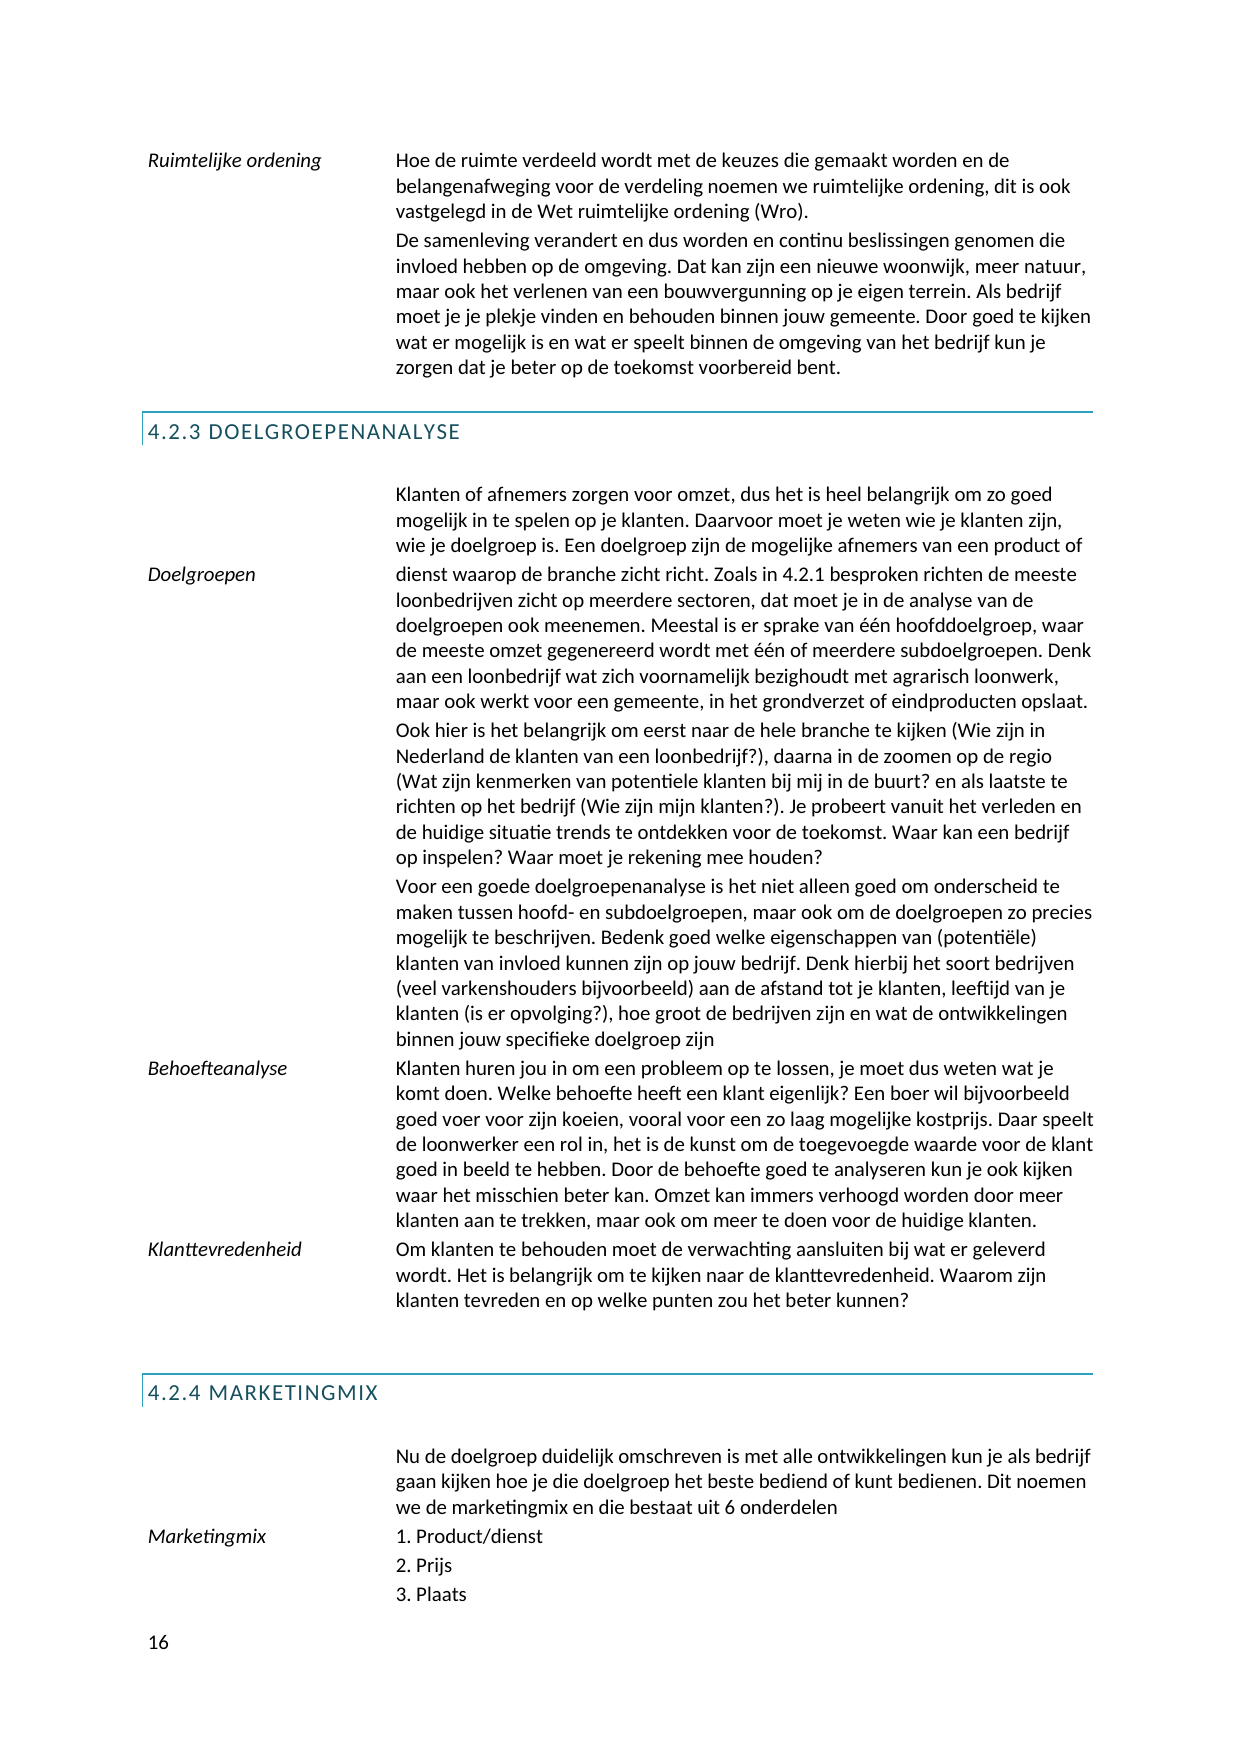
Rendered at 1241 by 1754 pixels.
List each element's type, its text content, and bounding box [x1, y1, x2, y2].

text Marketingmix 1. Product/dienst [148, 1523, 1095, 1548]
text Ruimtelijke ordening Hoe de ruimte verdeeld wordt met de keuzes die gemaakt worden en de belangenafweging voor de verdeling noemen we ruimtelijke ordening, dit is ook vastgelegd in de Wet ruimtelijke ordening (Wro). [148, 148, 1095, 224]
text 2. Prijs [148, 1552, 1095, 1577]
text De samenleving verandert en dus worden en continu beslissingen genomen die invloed hebben op de omgeving. Dat kan zijn een nieuwe woonwijk, meer natuur, maar ook het verlenen van een bouwvergunning op je eigen terrein. Als bedrijf moet je je plekje vinden en behouden binnen jouw gemeente. Door goed te kijken wat er mogelijk is en wat er speelt binnen de omgeving van het bedrijf kun je zorgen dat je beter op de toekomst voorbereid bent. [148, 227, 1095, 380]
text Klanten of afnemers zorgen voor omzet, dus het is heel belangrijk om zo goed mogelijk in te spelen op je klanten. Daarvoor moet je weten wie je klanten zijn, wie je doelgroep is. Een doelgroep zijn de mogelijke afnemers van een product of [148, 482, 1095, 558]
text 3. Plaats [148, 1581, 1095, 1606]
text Ook hier is het belangrijk om eerst naar de hele branche te kijken (Wie zijn in Nederland de klanten van een loonbedrijf?), daarna in de zoomen op de regio (Wat zijn kenmerken van potentiele klanten bij mij in de buurt? en als laatste te richten op het bedrijf (Wie zijn mijn klanten?). Je probeert vanuit het verleden en de huidige situatie trends te ontdekken voor de toekomst. Waar kan een bedrijf op inspelen? Waar moet je rekening mee houden? [148, 717, 1095, 870]
text Nu de doelgroep duidelijk omschreven is met alle ontwikkelingen kun je als bedrijf gaan kijken hoe je die doelgroep het beste bediend of kunt bedienen. Dit noemen we de marketingmix en die bestaat uit 6 onderdelen [148, 1443, 1095, 1519]
subtitle 4.2.3 Doelgroepenanalyse [143, 413, 1093, 445]
text Doelgroepen dienst waarop de branche zicht richt. Zoals in 4.2.1 besproken richten de meeste loonbedrijven zicht op meerdere sectoren, dat moet je in de analyse van de doelgroepen ook meenemen. Meestal is er sprake van één hoofddoelgroep, waar de meeste omzet gegenereerd wordt met één of meerdere subdoelgroepen. Denk aan een loonbedrijf wat zich voornamelijk bezighoudt met agrarisch loonwerk, maar ook werkt voor een gemeente, in het grondverzet of eindproducten opslaat. [148, 561, 1095, 714]
subtitle 4.2.4 Marketingmix [143, 1375, 1093, 1407]
text Klanttevredenheid Om klanten te behouden moet de verwachting aansluiten bij wat er geleverd wordt. Het is belangrijk om te kijken naar de klanttevredenheid. Waarom zijn klanten tevreden en op welke punten zou het beter kunnen? [148, 1236, 1095, 1313]
text Behoefteanalyse Klanten huren jou in om een probleem op te lossen, je moet dus weten wat je komt doen. Welke behoefte heeft een klant eigenlijk? Een boer wil bijvoorbeeld goed voer voor zijn koeien, vooral voor een zo laag mogelijke kostprijs. Daar speelt de loonwerker een rol in, het is de kunst om de toegevoegde waarde voor de klant goed in beeld te hebben. Door de behoefte goed te analyseren kun je ook kijken waar het misschien beter kan. Omzet kan immers verhoogd worden door meer klanten aan te trekken, maar ook om meer te doen voor de huidige klanten. [148, 1055, 1095, 1233]
text Voor een goede doelgroepenanalyse is het niet alleen goed om onderscheid te maken tussen hoofd- en subdoelgroepen, maar ook om de doelgroepen zo precies mogelijk te beschrijven. Bedenk goed welke eigenschappen van (potentiële) klanten van invloed kunnen zijn op jouw bedrijf. Denk hierbij het soort bedrijven (veel varkenshouders bijvoorbeeld) aan de afstand tot je klanten, leeftijd van je klanten (is er opvolging?), hoe groot de bedrijven zijn en wat de ontwikkelingen binnen jouw specifieke doelgroep zijn [148, 873, 1095, 1051]
